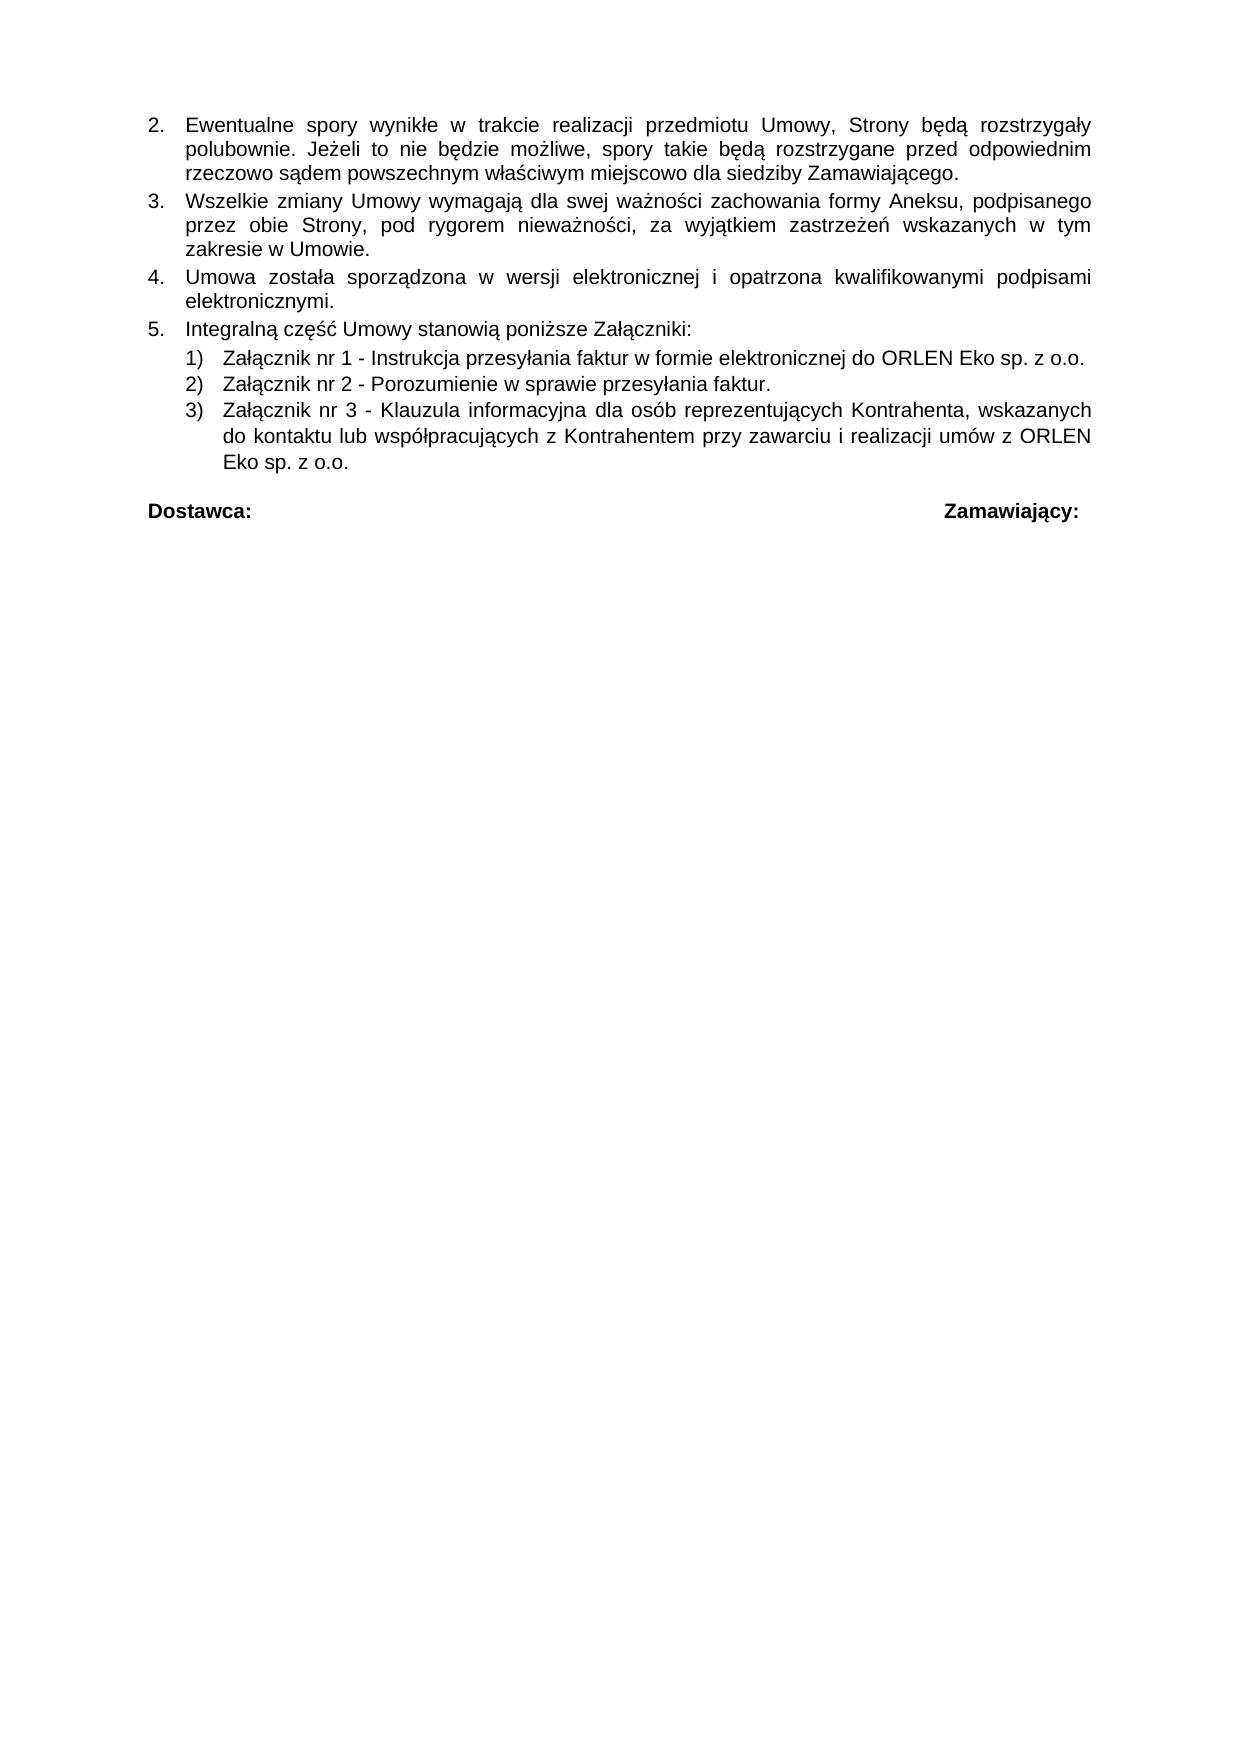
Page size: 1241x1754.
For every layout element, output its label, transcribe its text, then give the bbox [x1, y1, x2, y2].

list Integralną część Umowy stanowią poniższe Załączniki: [148, 317, 1092, 341]
list Załącznik nr 2 - Porozumienie w sprawie przesyłania faktur. [185, 371, 1092, 397]
list Ewentualne spory wynikłe w trakcie realizacji przedmiotu Umowy, Strony będą rozstrzygały polubownie. Jeżeli to nie będzie możliwe, spory takie będą rozstrzygane przed odpowiednim rzeczowo sądem powszechnym właściwym miejscowo dla siedziby Zamawiającego. [148, 112, 1092, 184]
list Załącznik nr 3 - Klauzula informacyjna dla osób reprezentujących Kontrahenta, wskazanych do kontaktu lub współpracujących z Kontrahentem przy zawarciu i realizacji umów z ORLEN Eko sp. z o.o. [185, 397, 1092, 475]
list Umowa została sporządzona w wersji elektronicznej i opatrzona kwalifikowanymi podpisami elektronicznymi. [148, 264, 1092, 312]
text Dostawca: Zamawiający: [148, 499, 1092, 523]
list Wszelkie zmiany Umowy wymagają dla swej ważności zachowania formy Aneksu, podpisanego przez obie Strony, pod rygorem nieważności, za wyjątkiem zastrzeżeń wskazanych w tym zakresie w Umowie. [148, 188, 1092, 260]
list Załącznik nr 1 - Instrukcja przesyłania faktur w formie elektronicznej do ORLEN Eko sp. z o.o. [185, 345, 1092, 371]
